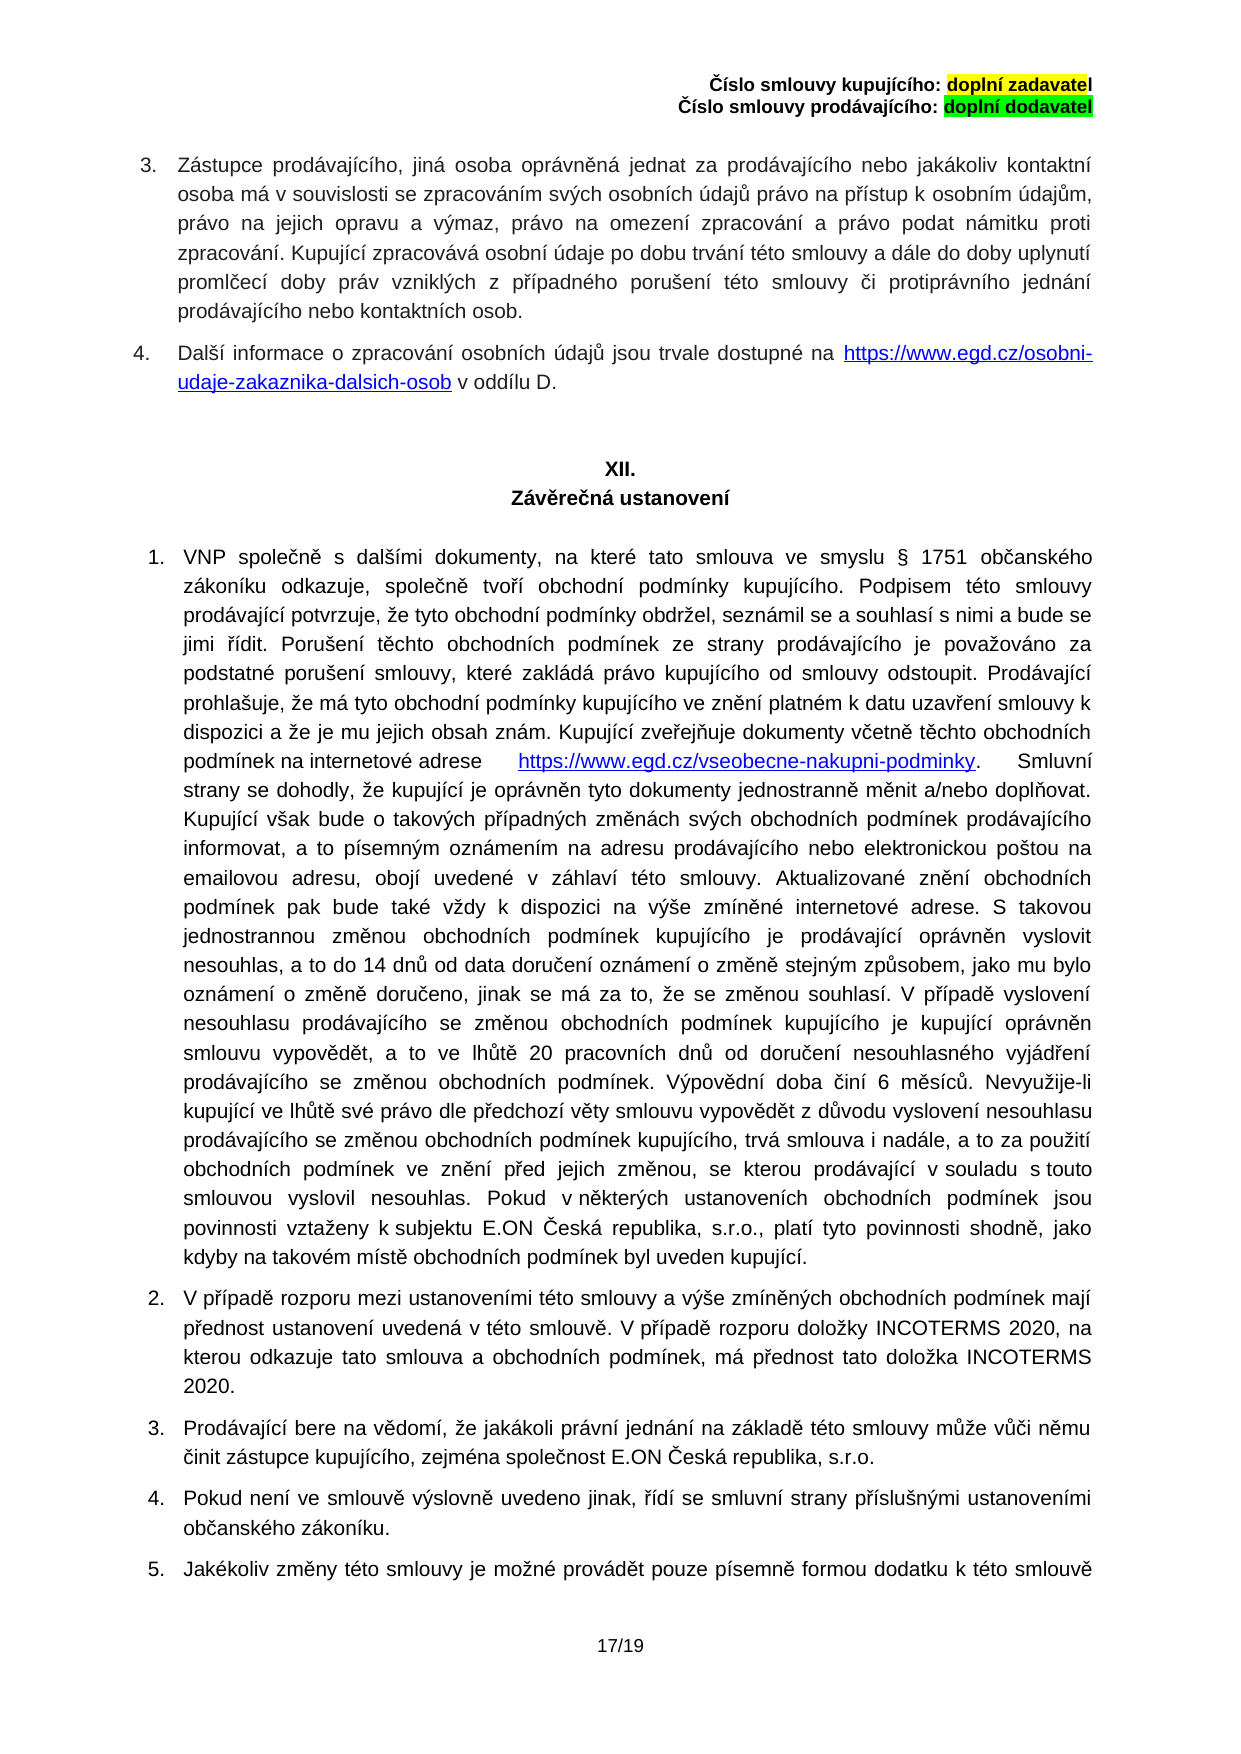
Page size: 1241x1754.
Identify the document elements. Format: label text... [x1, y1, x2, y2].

text Závěrečná ustanovení [148, 481, 1092, 510]
list V případě rozporu mezi ustanoveními této smlouvy a výše zmíněných obchodních podmínek mají přednost ustanovení uvedená v této smlouvě. V případě rozporu doložky INCOTERMS 2020, na kterou odkazuje tato smlouva a obchodních podmínek, má přednost tato doložka INCOTERMS 2020. [148, 1281, 1092, 1398]
list Další informace o zpracování osobních údajů jsou trvale dostupné na https://www.egd.cz/osobni-udaje-zakaznika-dalsich-osob v oddílu D. [133, 335, 1092, 393]
list VNP společně s dalšími dokumenty, na které tato smlouva ve smyslu § 1751 občanského zákoníku odkazuje, společně tvoří obchodní podmínky kupujícího. Podpisem této smlouvy prodávající potvrzuje, že tyto obchodní podmínky obdržel, seznámil se a souhlasí s nimi a bude se jimi řídit. Porušení těchto obchodních podmínek ze strany prodávajícího je považováno za podstatné porušení smlouvy, které zakládá právo kupujícího od smlouvy odstoupit. Prodávající prohlašuje, že má tyto obchodní podmínky kupujícího ve znění platném k datu uzavření smlouvy k dispozici a že je mu jejich obsah znám. Kupující zveřejňuje dokumenty včetně těchto obchodních podmínek na internetové adrese https://www.egd.cz/vseobecne-nakupni-podminky. Smluvní strany se dohodly, že kupující je oprávněn tyto dokumenty jednostranně měnit a/nebo doplňovat. Kupující však bude o takových případných změnách svých obchodních podmínek prodávajícího informovat, a to písemným oznámením na adresu prodávajícího nebo elektronickou poštou na emailovou adresu, obojí uvedené v záhlaví této smlouvy. Aktualizované znění obchodních podmínek pak bude také vždy k dispozici na výše zmíněné internetové adrese. S takovou jednostrannou změnou obchodních podmínek kupujícího je prodávající oprávněn vyslovit nesouhlas, a to do 14 dnů od data doručení oznámení o změně stejným způsobem, jako mu bylo oznámení o změně doručeno, jinak se má za to, že se změnou souhlasí. V případě vyslovení nesouhlasu prodávajícího se změnou obchodních podmínek kupujícího je kupující oprávněn smlouvu vypovědět, a to ve lhůtě 20 pracovních dnů od doručení nesouhlasného vyjádření prodávajícího se změnou obchodních podmínek. Výpovědní doba činí 6 měsíců. Nevyužije-li kupující ve lhůtě své právo dle předchozí věty smlouvu vypovědět z důvodu vyslovení nesouhlasu prodávajícího se změnou obchodních podmínek kupujícího, trvá smlouva i nadále, a to za použití obchodních podmínek ve znění před jejich změnou, se kterou prodávající v souladu s touto smlouvou vyslovil nesouhlas. Pokud v některých ustanoveních obchodních podmínek jsou povinnosti vztaženy k subjektu E.ON Česká republika, s.r.o., platí tyto povinnosti shodně, jako kdyby na takovém místě obchodních podmínek byl uveden kupující. [148, 539, 1092, 1268]
list Prodávající bere na vědomí, že jakákoli právní jednání na základě této smlouvy může vůči němu činit zástupce kupujícího, zejména společnost E.ON Česká republika, s.r.o. [148, 1410, 1092, 1468]
text XII. [148, 452, 1092, 481]
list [148, 1552, 1092, 1581]
title Zástupce prodávajícího, jiná osoba oprávněná jednat za prodávajícího nebo jakákoliv kontaktní osoba má v souvislosti se zpracováním svých osobních údajů právo na přístup k osobním údajům, právo na jejich opravu a výmaz, právo na omezení zpracování a právo podat námitku proti zpracování. Kupující zpracovává osobní údaje po dobu trvání této smlouvy a dále do doby uplynutí promlčecí doby práv vzniklých z případného porušení této smlouvy či protiprávního jednání prodávajícího nebo kontaktních osob. [140, 148, 1092, 323]
list Pokud není ve smlouvě výslovně uvedeno jinak, řídí se smluvní strany příslušnými ustanoveními občanského zákoníku. [148, 1481, 1092, 1539]
